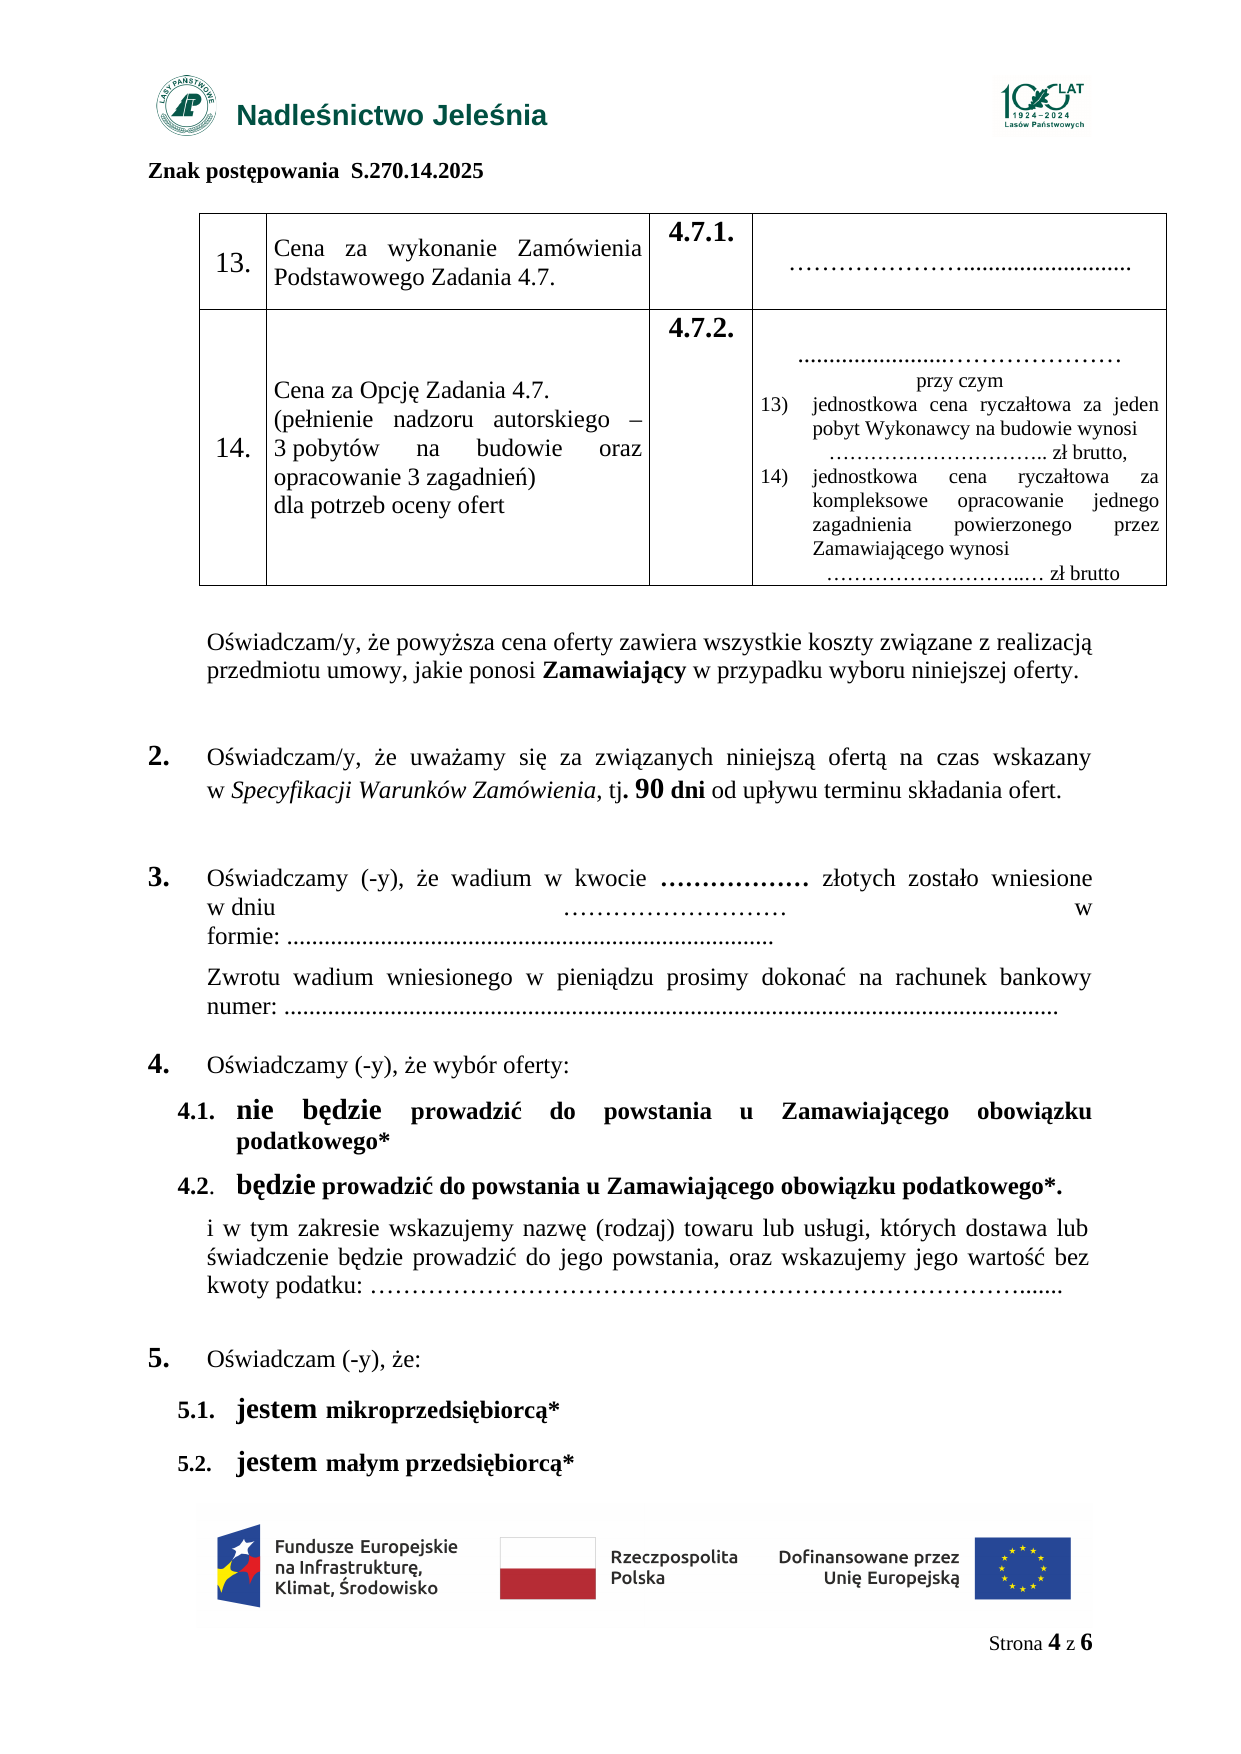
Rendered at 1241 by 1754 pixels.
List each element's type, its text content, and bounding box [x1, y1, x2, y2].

list 5.2. jestem małym przedsiębiorcą* [177, 1444, 1090, 1477]
table_cell 4.7.2. [650, 310, 752, 584]
table_cell Cena za wykonanie Zamówienia Podstawowego Zadania 4.7. [267, 214, 649, 309]
list i w tym zakresie wskazujemy nazwę (rodzaj) towaru lub usługi, których dostawa lub świadczenie będzie prowadzić do jego powstania, oraz wskazujemy jego wartość bez kwoty podatku: ……………………………………………………………………....... [207, 1213, 1090, 1299]
list 4.2. będzie prowadzić do powstania u Zamawiającego obowiązku podatkowego*. [177, 1167, 1093, 1201]
list Zwrotu wadium wniesionego w pieniądzu prosimy dokonać na rachunek bankowy numer: ............................................................................................................................ [207, 962, 1093, 1020]
list 4.1. nie będzie prowadzić do powstania u Zamawiającego obowiązku podatkowego* [177, 1092, 1093, 1154]
list Oświadczamy (-y), że wybór oferty: [148, 1046, 1093, 1080]
list Oświadczam/y, że uważamy się za związanych niniejszą ofertą na czas wskazany w Specyfikacji Warunków Zamówienia, tj. 90 dni od upływu terminu składania ofert. [148, 738, 1093, 805]
table_cell 4.7.1. [650, 214, 752, 309]
list Oświadczam (-y), że: [148, 1341, 1090, 1374]
list 5.1. jestem mikroprzedsiębiorcą* [177, 1391, 1090, 1424]
list Oświadczamy (-y), że wadium w kwocie ……………… złotych zostało wniesione w dniu ……………………… w formie: .............................................................................. [148, 859, 1093, 950]
text Oświadczam/y, że powyższa cena oferty zawiera wszystkie koszty związane z realizacją przedmiotu umowy, jakie ponosi Zamawiający w przypadku wyboru niniejszej oferty. [207, 627, 1093, 684]
table_cell 13. [200, 214, 266, 309]
table_cell …………………........................... [753, 214, 1166, 309]
table_cell Cena za Opcję Zadania 4.7. (pełnienie nadzoru autorskiego – 3 pobytów na budowie oraz opracowanie 3 zagadnień) dla potrzeb oceny ofert [267, 310, 649, 584]
picture [992, 75, 1092, 137]
table_cell 14. [200, 310, 266, 584]
picture [196, 1503, 1093, 1628]
